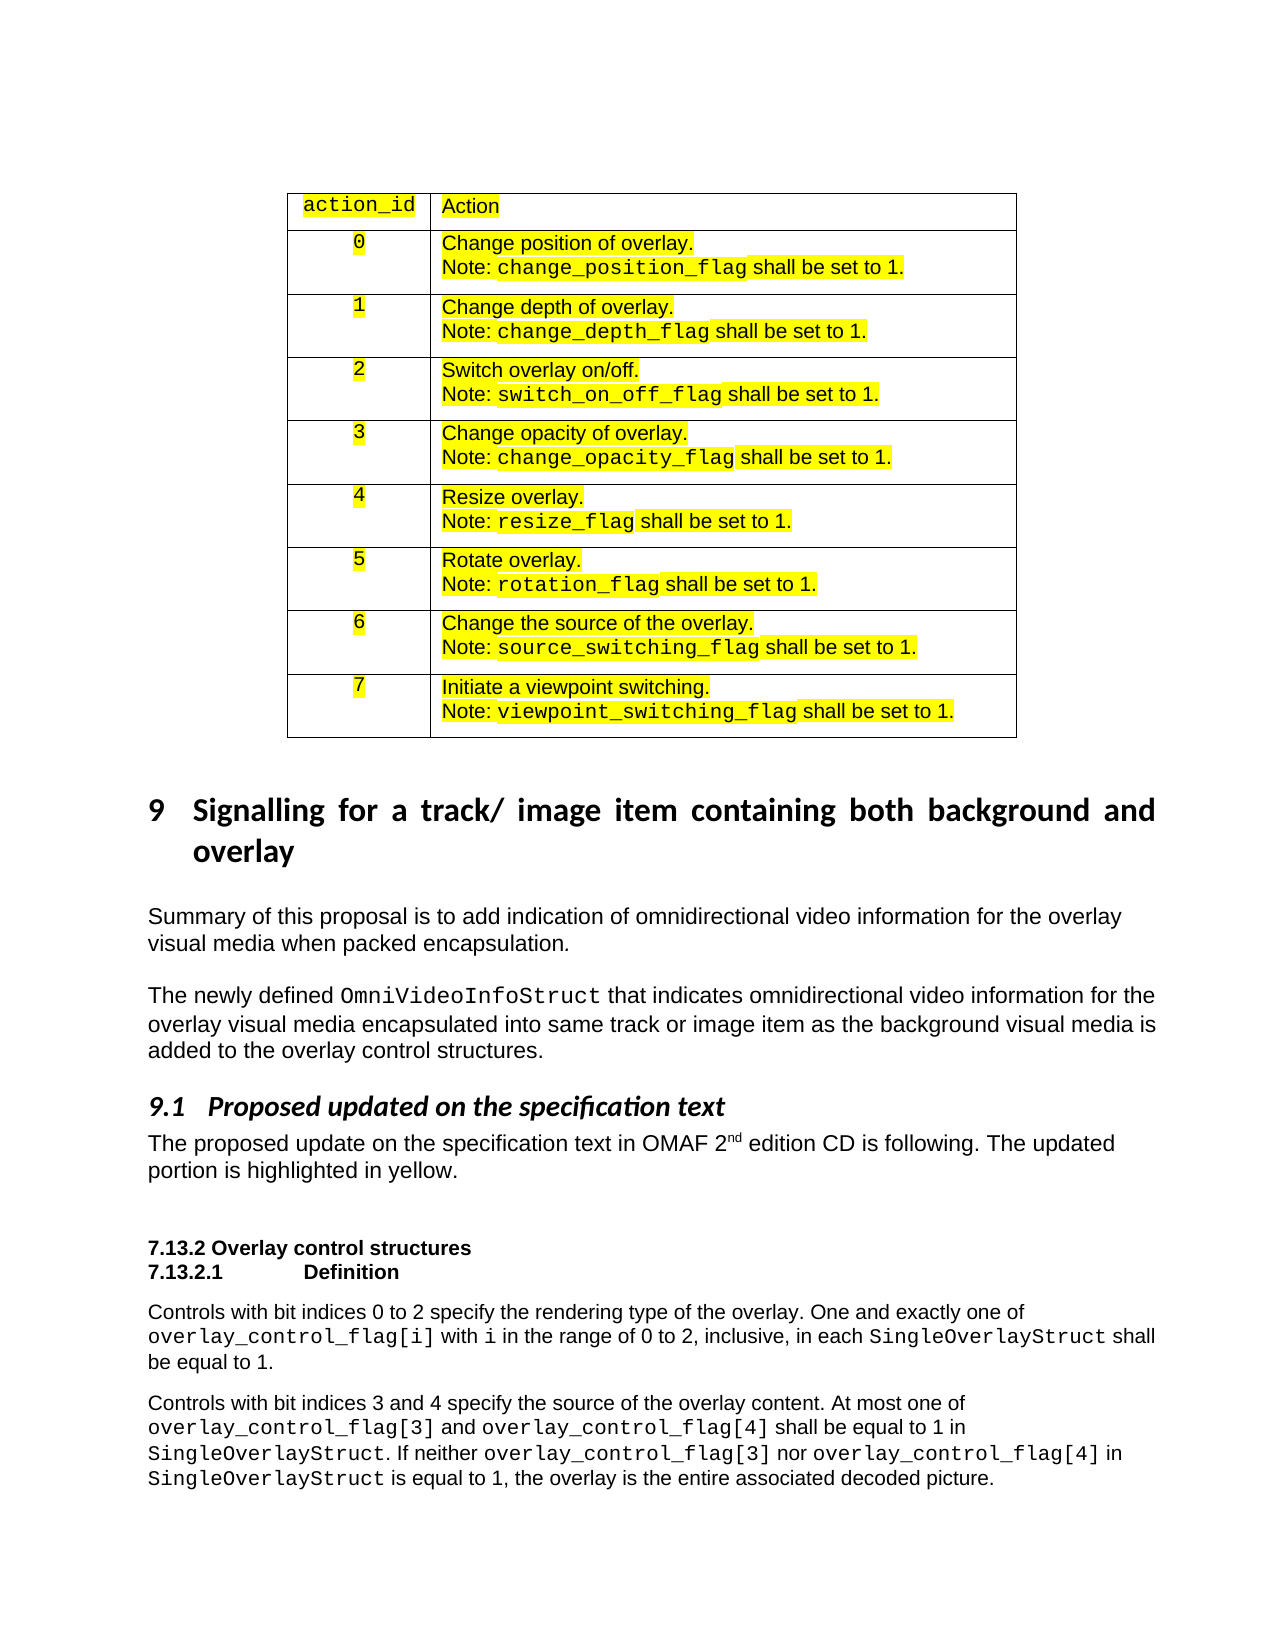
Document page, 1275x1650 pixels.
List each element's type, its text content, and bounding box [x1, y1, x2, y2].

text Summary of this proposal is to add indication of omnidirectional video information for the overlay visual media when packed encapsulation. [148, 903, 1157, 956]
table_cell Change the source of the overlay. Note: source_switching_flag shall be set to 1. [431, 611, 1016, 673]
text The proposed update on the specification text in OMAF 2nd edition CD is following. The updated portion is highlighted in yellow. [148, 1130, 1157, 1183]
text Controls with bit indices 3 and 4 specify the source of the overlay content. At most one of overlay_control_flag[3] and overlay_control_flag[4] shall be equal to 1 in SingleOverlayStruct. If neither overlay_control_flag[3] nor overlay_control_flag[4] in SingleOverlayStruct is equal to 1, the overlay is the entire associated decoded picture. [148, 1391, 1157, 1492]
table_header action_id [288, 194, 430, 230]
table_cell 5 [288, 548, 430, 610]
text 7.13.2 Overlay control structures [148, 1236, 1157, 1259]
table_cell Change position of overlay. Note: change_position_flag shall be set to 1. [431, 231, 1016, 293]
subtitle Proposed updated on the specification text [148, 1088, 1157, 1124]
text Controls with bit indices 0 to 2 specify the rendering type of the overlay. One and exactly one of overlay_control_flag[i] with i in the range of 0 to 2, inclusive, in each SingleOverlayStruct shall be equal to 1. [148, 1300, 1157, 1374]
table_cell 0 [288, 231, 430, 293]
table_cell 1 [288, 295, 430, 357]
table_cell 6 [288, 611, 430, 673]
table_cell 3 [288, 421, 430, 483]
table_cell Change depth of overlay. Note: change_depth_flag shall be set to 1. [431, 295, 1016, 357]
table_cell Resize overlay. Note: resize_flag shall be set to 1. [431, 485, 1016, 547]
text The newly defined OmniVideoInfoStruct that indicates omnidirectional video information for the overlay visual media encapsulated into same track or image item as the background visual media is added to the overlay control structures. [148, 982, 1157, 1063]
table_cell Rotate overlay. Note: rotation_flag shall be set to 1. [431, 548, 1016, 610]
subtitle Signalling for a track/ image item containing both background and overlay [148, 789, 1157, 871]
table_cell Switch overlay on/off. Note: switch_on_off_flag shall be set to 1. [431, 358, 1016, 420]
table_cell Initiate a viewpoint switching. Note: viewpoint_switching_flag shall be set to 1. [431, 675, 1016, 737]
table_cell Change opacity of overlay. Note: change_opacity_flag shall be set to 1. [431, 421, 1016, 483]
text 7.13.2.1 Definition [148, 1259, 1157, 1283]
table_cell 2 [288, 358, 430, 420]
table_cell 4 [288, 485, 430, 547]
table_cell 7 [288, 675, 430, 737]
table_header Action [431, 194, 1016, 230]
